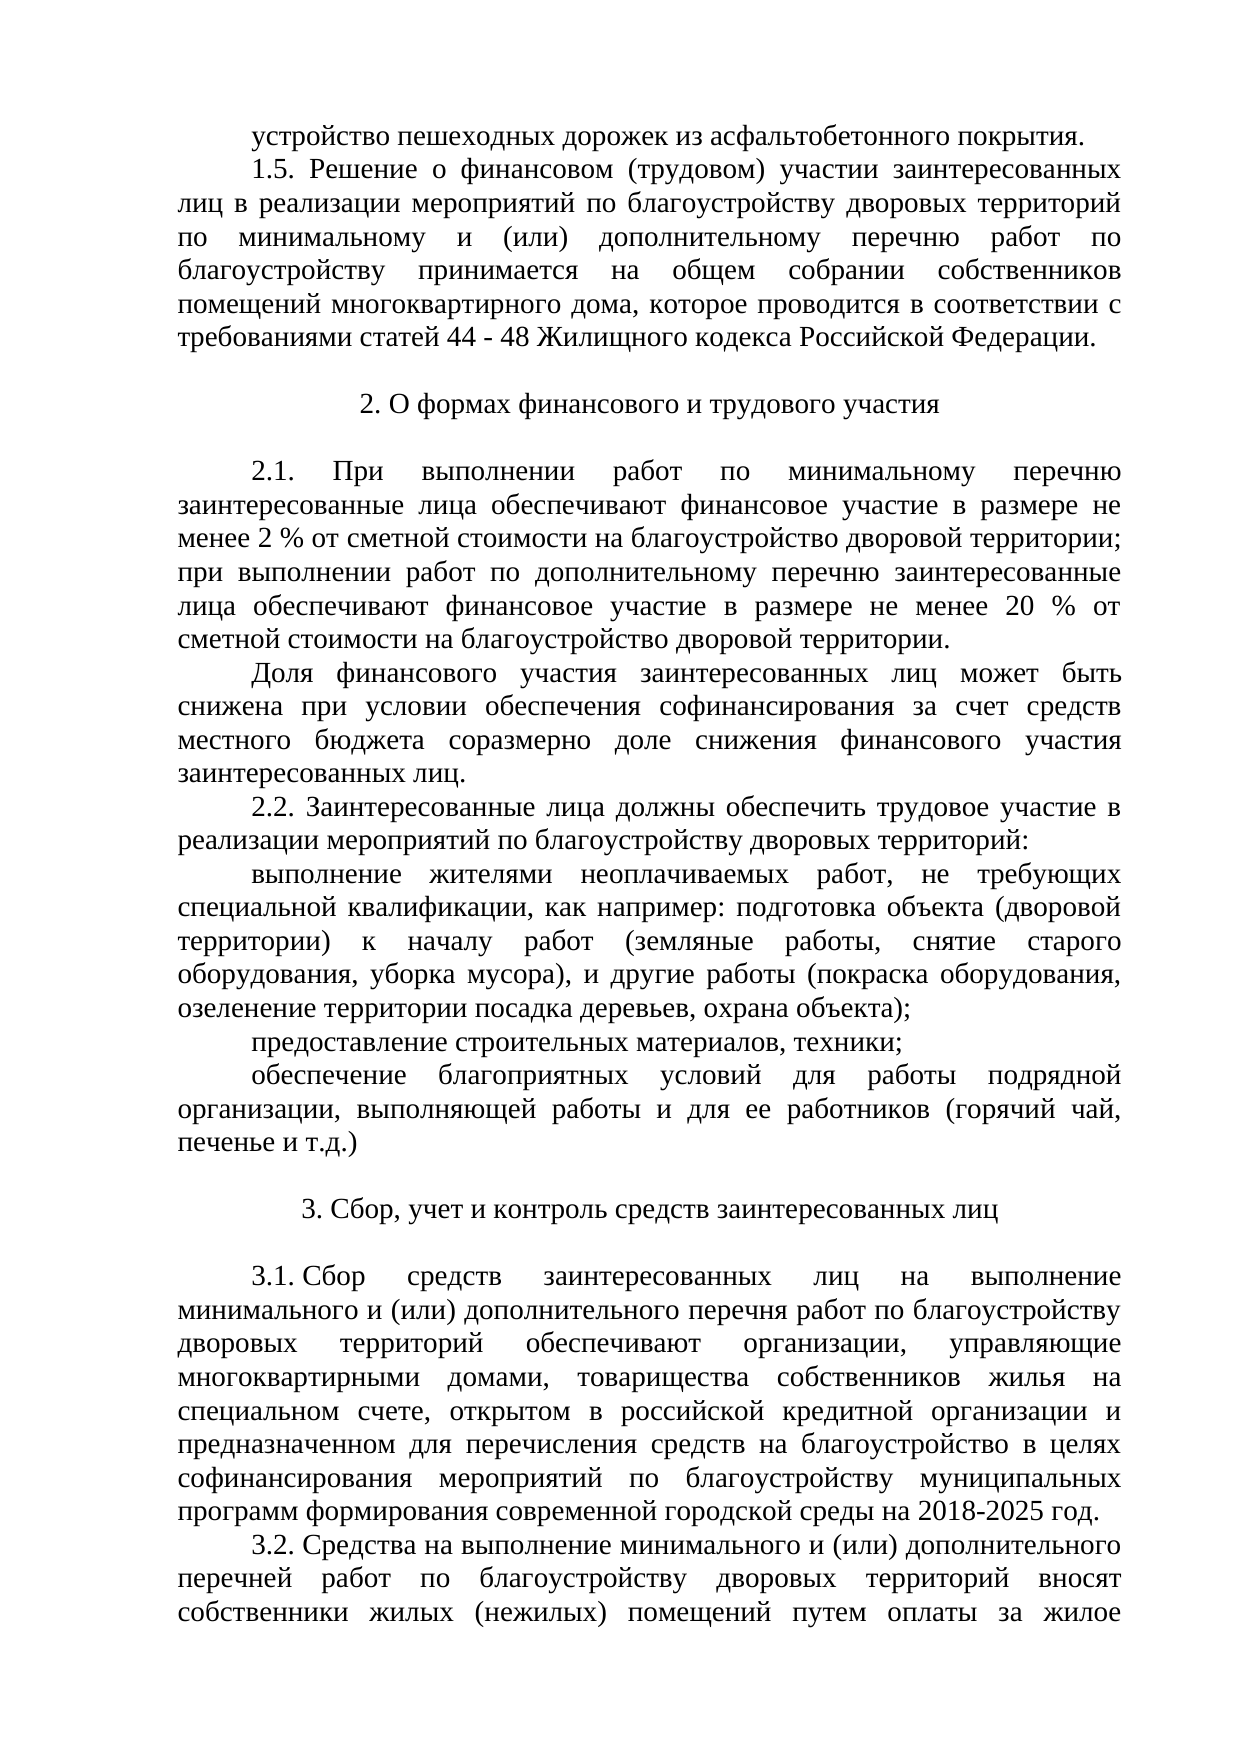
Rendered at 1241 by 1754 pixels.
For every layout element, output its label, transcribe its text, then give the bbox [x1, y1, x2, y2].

text 1.5. Решение о финансовом (трудовом) участии заинтересованных лиц в реализации мероприятий по благоустройству дворовых территорий по минимальному и (или) дополнительному перечню работ по благоустройству принимается на общем собрании собственников помещений многоквартирного дома, которое проводится в соответствии с требованиями статей 44 - 48 Жилищного кодекса Российской Федерации. [177, 152, 1122, 353]
text 2. О формах финансового и трудового участия [177, 386, 1122, 420]
text обеспечение благоприятных условий для работы подрядной организации, выполняющей работы и для ее работников (горячий чай, печенье и т.д.) [177, 1057, 1122, 1158]
text устройство пешеходных дорожек из асфальтобетонного покрытия. [177, 118, 1122, 152]
text предоставление строительных материалов, техники; [177, 1024, 1122, 1057]
text 2.1. При выполнении работ по минимальному перечню заинтересованные лица обеспечивают финансовое участие в размере не менее 2 % от сметной стоимости на благоустройство дворовой территории; при выполнении работ по дополнительному перечню заинтересованные лица обеспечивают финансовое участие в размере не менее 20 % от сметной стоимости на благоустройство дворовой территории. [177, 453, 1122, 655]
text выполнение жителями неоплачиваемых работ, не требующих специальной квалификации, как например: подготовка объекта (дворовой территории) к началу работ (земляные работы, снятие старого оборудования, уборка мусора), и другие работы (покраска оборудования, озеленение территории посадка деревьев, охрана объекта); [177, 856, 1122, 1024]
text Доля финансового участия заинтересованных лиц может быть снижена при условии обеспечения софинансирования за счет средств местного бюджета соразмерно доле снижения финансового участия заинтересованных лиц. [177, 655, 1122, 789]
text 3.1. Сбор средств заинтересованных лиц на выполнение минимального и (или) дополнительного перечня работ по благоустройству дворовых территорий обеспечивают организации, управляющие многоквартирными домами, товарищества собственников жилья на специальном счете, открытом в российской кредитной организации и предназначенном для перечисления средств на благоустройство в целях софинансирования мероприятий по благоустройству муниципальных программ формирования современной городской среды на 2018-2025 год. [177, 1258, 1122, 1527]
text 2.2. Заинтересованные лица должны обеспечить трудовое участие в реализации мероприятий по благоустройству дворовых территорий: [177, 789, 1122, 856]
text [177, 1527, 1122, 1627]
text 3. Сбор, учет и контроль средств заинтересованных лиц [177, 1191, 1122, 1225]
